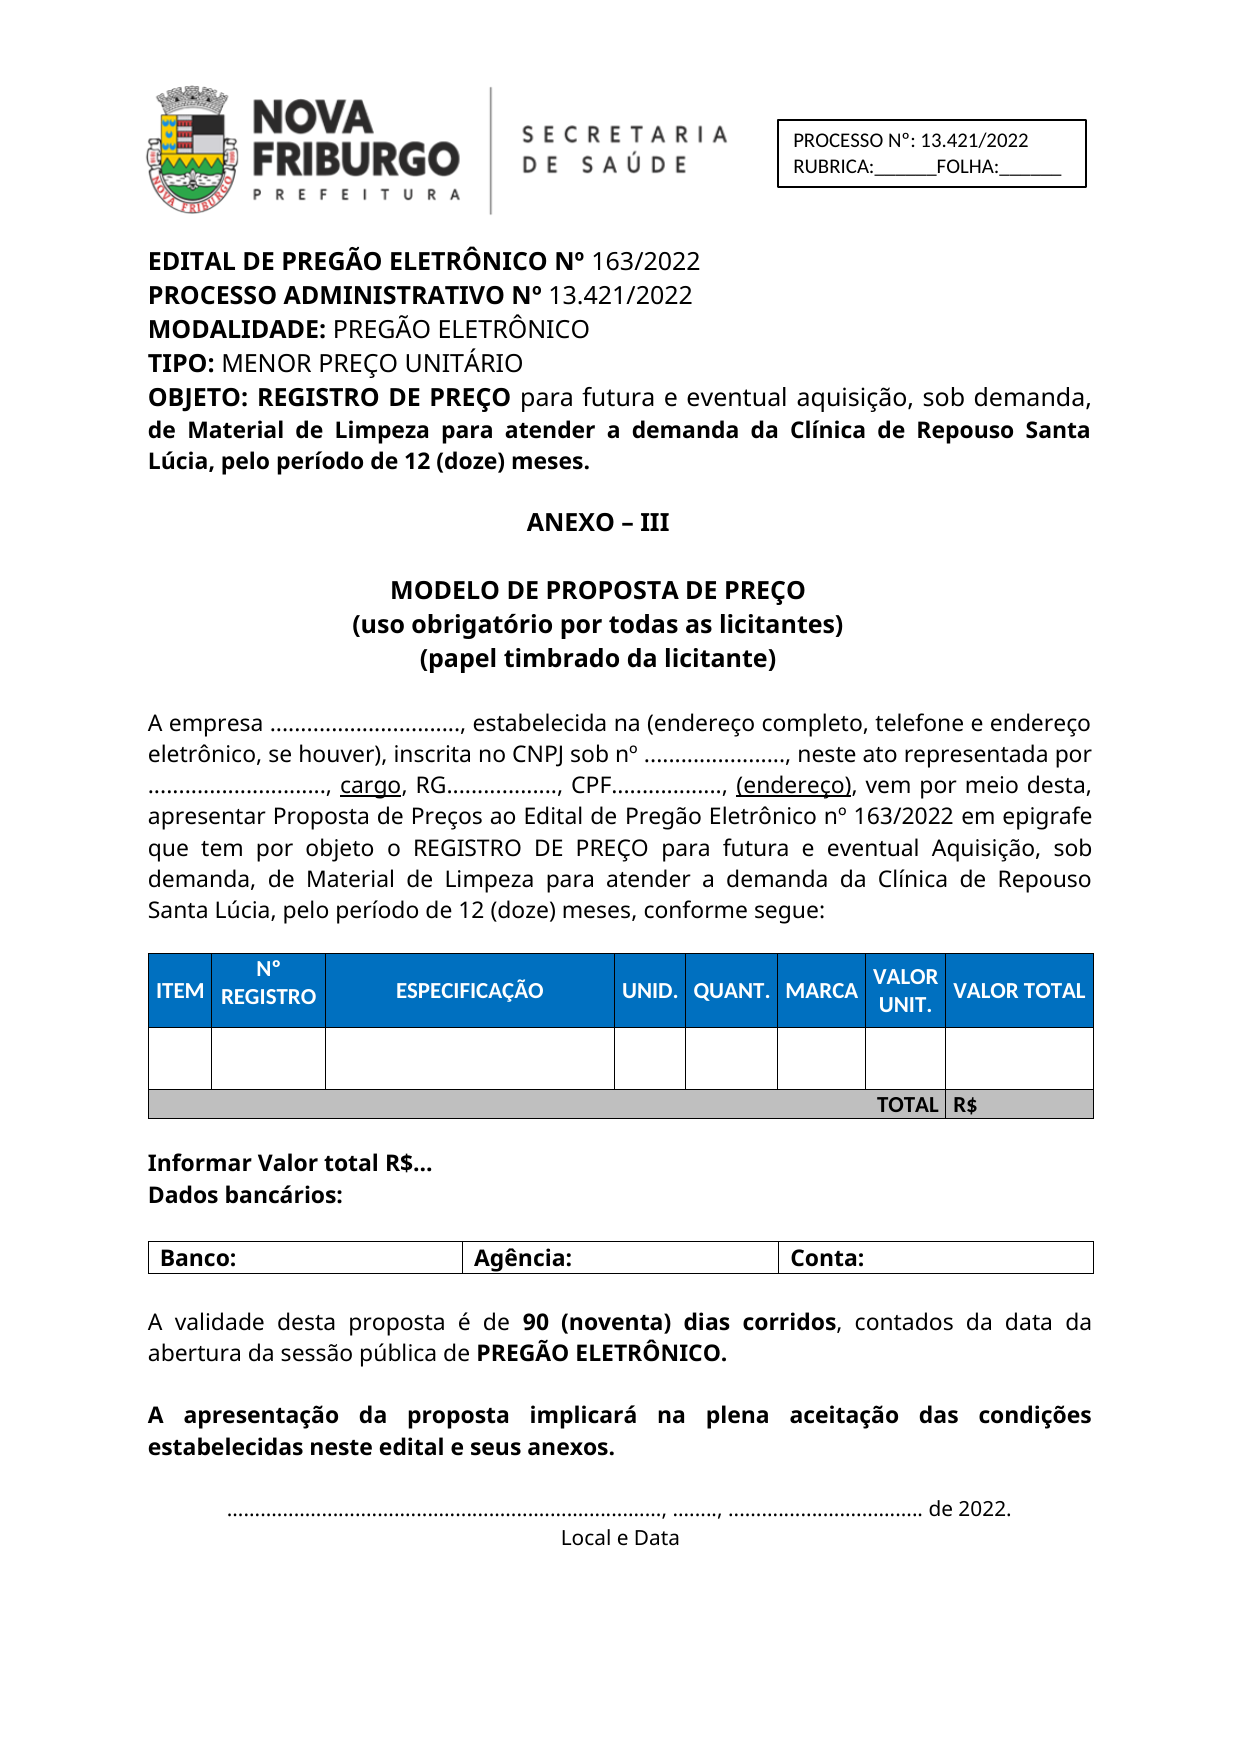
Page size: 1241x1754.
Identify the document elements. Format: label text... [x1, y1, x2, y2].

table_header QUANT. [686, 954, 777, 1027]
text Informar Valor total R$... [148, 1147, 1092, 1178]
list A empresa ..............................., estabelecida na (endereço completo, telefone e endereço eletrônico, se houver), inscrita no CNPJ sob nº ......................., neste ato representada por ............................., cargo, RG.................., CPF.................., (endereço), vem por meio desta, apresentar Proposta de Preços ao Edital de Pregão Eletrônico nº 163/2022 em epigrafe que tem por objeto o REGISTRO DE PREÇO para futura e eventual Aquisição, sob demanda, de Material de Limpeza para atender a demanda da Clínica de Repouso Santa Lúcia, pelo período de 12 (doze) meses, conforme segue: [148, 706, 1092, 925]
table_cell [212, 1028, 325, 1089]
table_cell [149, 1028, 211, 1089]
text PROCESSO ADMINISTRATIVO Nº 13.421/2022 [148, 277, 1092, 311]
text (papel timbrado da licitante) [103, 641, 1092, 675]
table_cell [615, 1028, 685, 1089]
text ANEXO – III [103, 505, 1092, 539]
text A apresentação da proposta implicará na plena aceitação das condições estabelecidas neste edital e seus anexos. [148, 1399, 1092, 1462]
table_cell [686, 1028, 777, 1089]
text Dados bancários: [148, 1178, 1092, 1210]
table_header Conta: [779, 1242, 1093, 1273]
text Modelo de proposta DE PREÇO [103, 573, 1092, 607]
table_header Agência: [463, 1242, 778, 1273]
table_cell [326, 1028, 614, 1089]
table_cell [946, 1028, 1093, 1089]
table_cell TOTAL [149, 1090, 945, 1118]
table_header Nº REGISTRO [212, 954, 325, 1027]
text TIPO: MENOR PREÇO UNITÁRIO [148, 346, 1092, 379]
text OBJETO: REGISTRO DE PREÇO para futura e eventual aquisição, sob demanda, de Material de Limpeza para atender a demanda da Clínica de Repouso Santa Lúcia, pelo período de 12 (doze) meses. [148, 379, 1092, 476]
table_header VALOR UNIT. [866, 954, 945, 1027]
table_cell [866, 1028, 945, 1089]
text EDITAL DE PREGÃO ELETRÔNICO Nº 163/2022 [148, 243, 1092, 277]
table_header UNID. [615, 954, 685, 1027]
text .............................................................................., ........, ................................... de 2022. [148, 1493, 1092, 1522]
text MODALIDADE: PREGÃO ELETRÔNICO [148, 311, 1092, 346]
text (uso obrigatório por todas as licitantes) [103, 607, 1092, 641]
table_header VALOR TOTAL [946, 954, 1093, 1027]
table_header ITEM [149, 954, 211, 1027]
table_cell [778, 1028, 865, 1089]
text A validade desta proposta é de 90 (noventa) dias corridos, contados da data da abertura da sessão pública de PREGÃO ELETRÔNICO. [148, 1306, 1092, 1368]
table_header ESPECIFICAÇÃO [326, 954, 614, 1027]
text Local e Data [148, 1522, 1092, 1551]
picture [134, 75, 744, 229]
table_header Banco: [149, 1242, 462, 1273]
table_cell R$ [946, 1090, 1093, 1118]
table_header MARCA [778, 954, 865, 1027]
